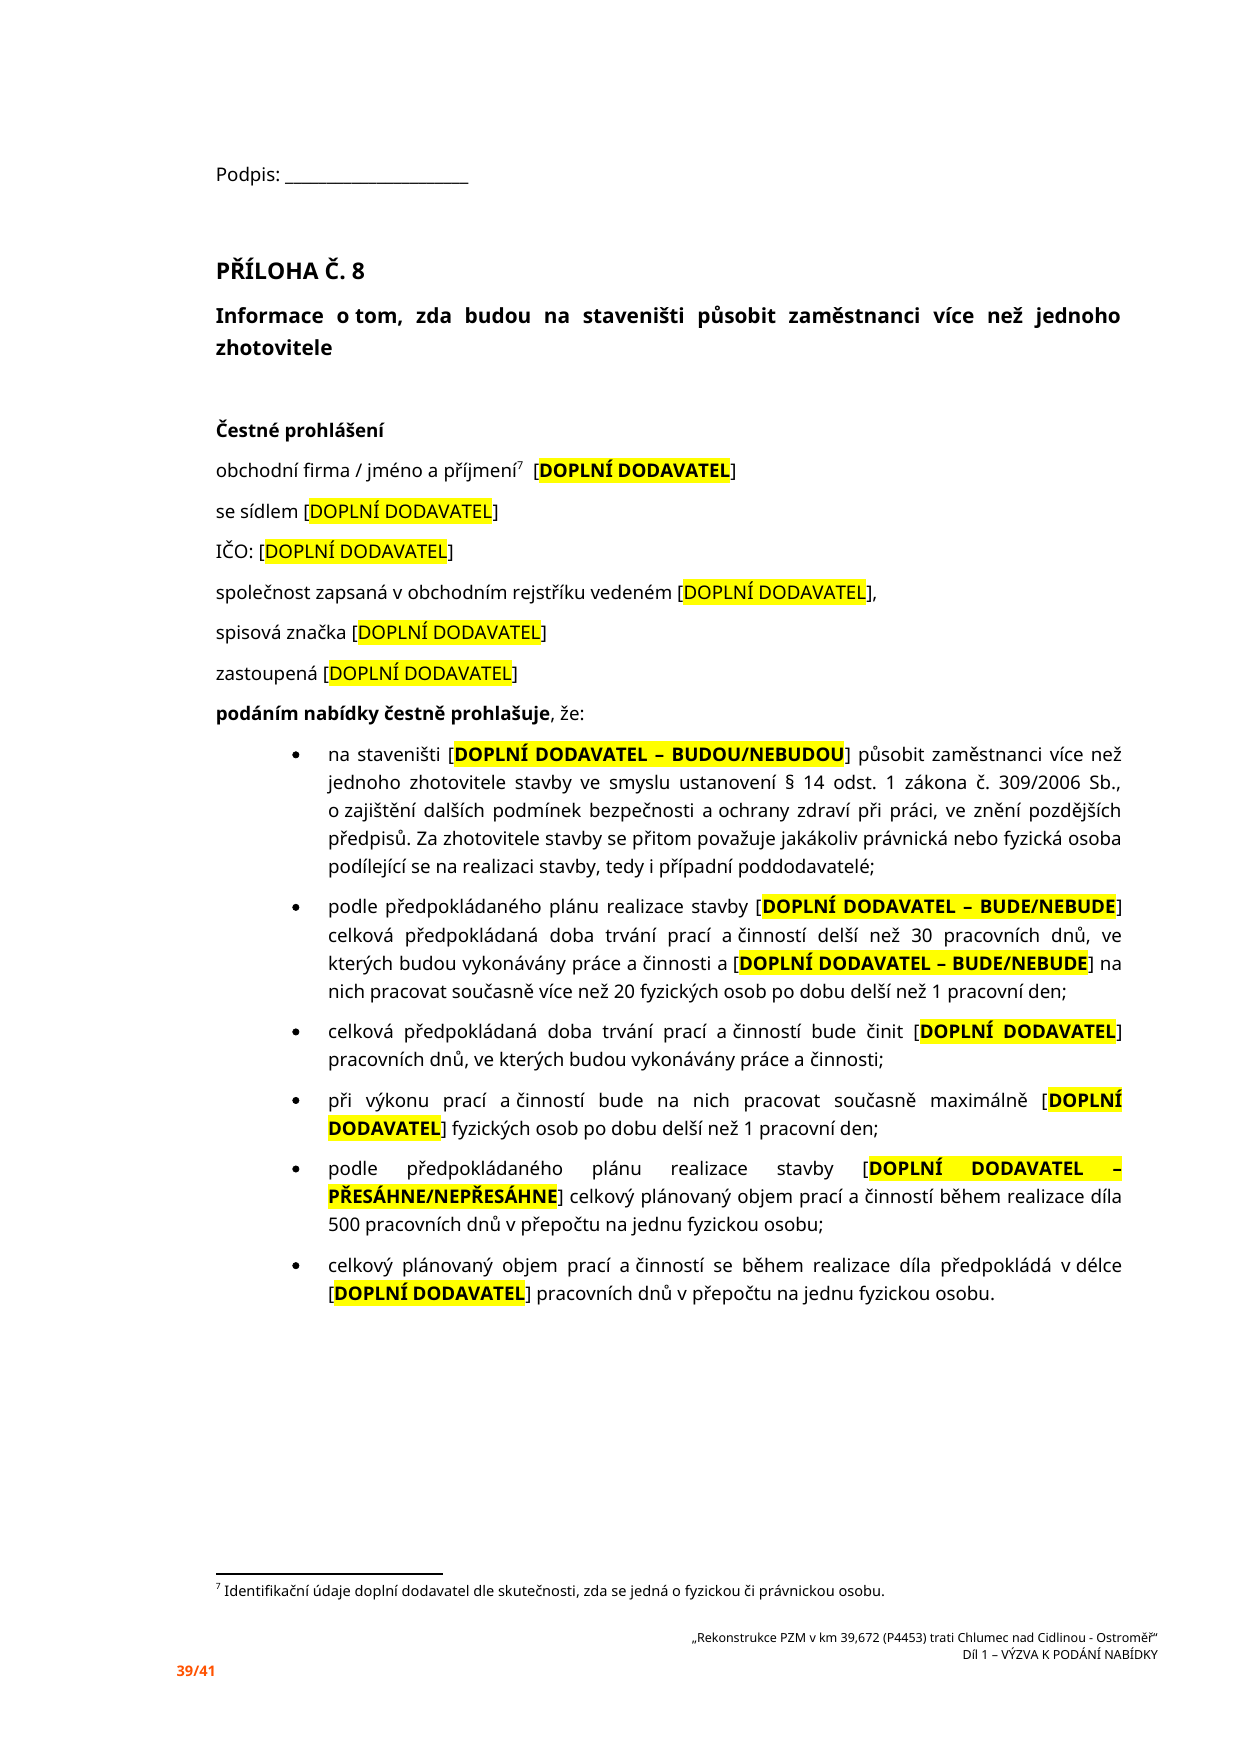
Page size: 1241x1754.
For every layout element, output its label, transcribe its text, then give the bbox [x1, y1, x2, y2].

text podáním nabídky čestně prohlašuje, že: [216, 701, 1122, 726]
text zastoupená [DOPLNÍ DODAVATEL] [512, 660, 1122, 686]
text spisová značka [DOPLNÍ DODAVATEL] [541, 620, 1122, 645]
text Příloha č. 8 [216, 255, 1122, 286]
text obchodní firma / jméno a příjmení [DOPLNÍ DODAVATEL] [216, 458, 539, 483]
text Informace o tom, zda budou na staveništi působit zaměstnanci více než jednoho zhotovitele [216, 302, 1122, 361]
text IČO: [DOPLNÍ DODAVATEL] [447, 539, 1122, 564]
text Podpis: ______________________ [216, 161, 1122, 187]
text se sídlem [DOPLNÍ DODAVATEL] [216, 498, 309, 524]
text podle předpokládaného plánu realizace stavby [DOPLNÍ DODAVATEL – PŘESÁHNE/NEPŘESÁHNE] celkový plánovaný objem prací a činností během realizace díla 500 pracovních dnů v přepočtu na jednu fyzickou osobu; [292, 1156, 1122, 1237]
text celkový plánovaný objem prací a činností se během realizace díla předpokládá v délce [DOPLNÍ DODAVATEL] pracovních dnů v přepočtu na jednu fyzickou osobu. [292, 1252, 1122, 1306]
text společnost zapsaná v obchodním rejstříku vedeném [DOPLNÍ DODAVATEL], [866, 579, 1122, 605]
text na staveništi [DOPLNÍ DODAVATEL – BUDOU/NEBUDOU] působit zaměstnanci více než jednoho zhotovitele stavby ve smyslu ustanovení § 14 odst. 1 zákona č. 309/2006 Sb., o zajištění dalších podmínek bezpečnosti a ochrany zdraví při práci, ve znění pozdějších předpisů. Za zhotovitele stavby se přitom považuje jakákoliv právnická nebo fyzická osoba podílející se na realizaci stavby, tedy i případní poddodavatelé; [292, 741, 1122, 879]
text celková předpokládaná doba trvání prací a činností bude činit [DOPLNÍ DODAVATEL] pracovních dnů, ve kterých budou vykonávány práce a činnosti; [292, 1018, 1122, 1072]
text při výkonu prací a činností bude na nich pracovat současně maximálně [DOPLNÍ DODAVATEL] fyzických osob po dobu delší než 1 pracovní den; [292, 1087, 1122, 1141]
text obchodní firma / jméno a příjmení [DOPLNÍ DODAVATEL] [730, 458, 1122, 483]
text zastoupená [DOPLNÍ DODAVATEL] [216, 660, 329, 686]
text se sídlem [DOPLNÍ DODAVATEL] [492, 498, 1122, 524]
text Čestné prohlášení [216, 417, 1122, 443]
text podle předpokládaného plánu realizace stavby [DOPLNÍ DODAVATEL – BUDE/NEBUDE] celková předpokládaná doba trvání prací a činností delší než 30 pracovních dnů, ve kterých budou vykonávány práce a činnosti a [DOPLNÍ DODAVATEL – BUDE/NEBUDE] na nich pracovat současně více než 20 fyzických osob po dobu delší než 1 pracovní den; [292, 894, 1122, 1003]
text spisová značka [DOPLNÍ DODAVATEL] [216, 620, 358, 645]
text společnost zapsaná v obchodním rejstříku vedeném [DOPLNÍ DODAVATEL], [216, 579, 683, 605]
